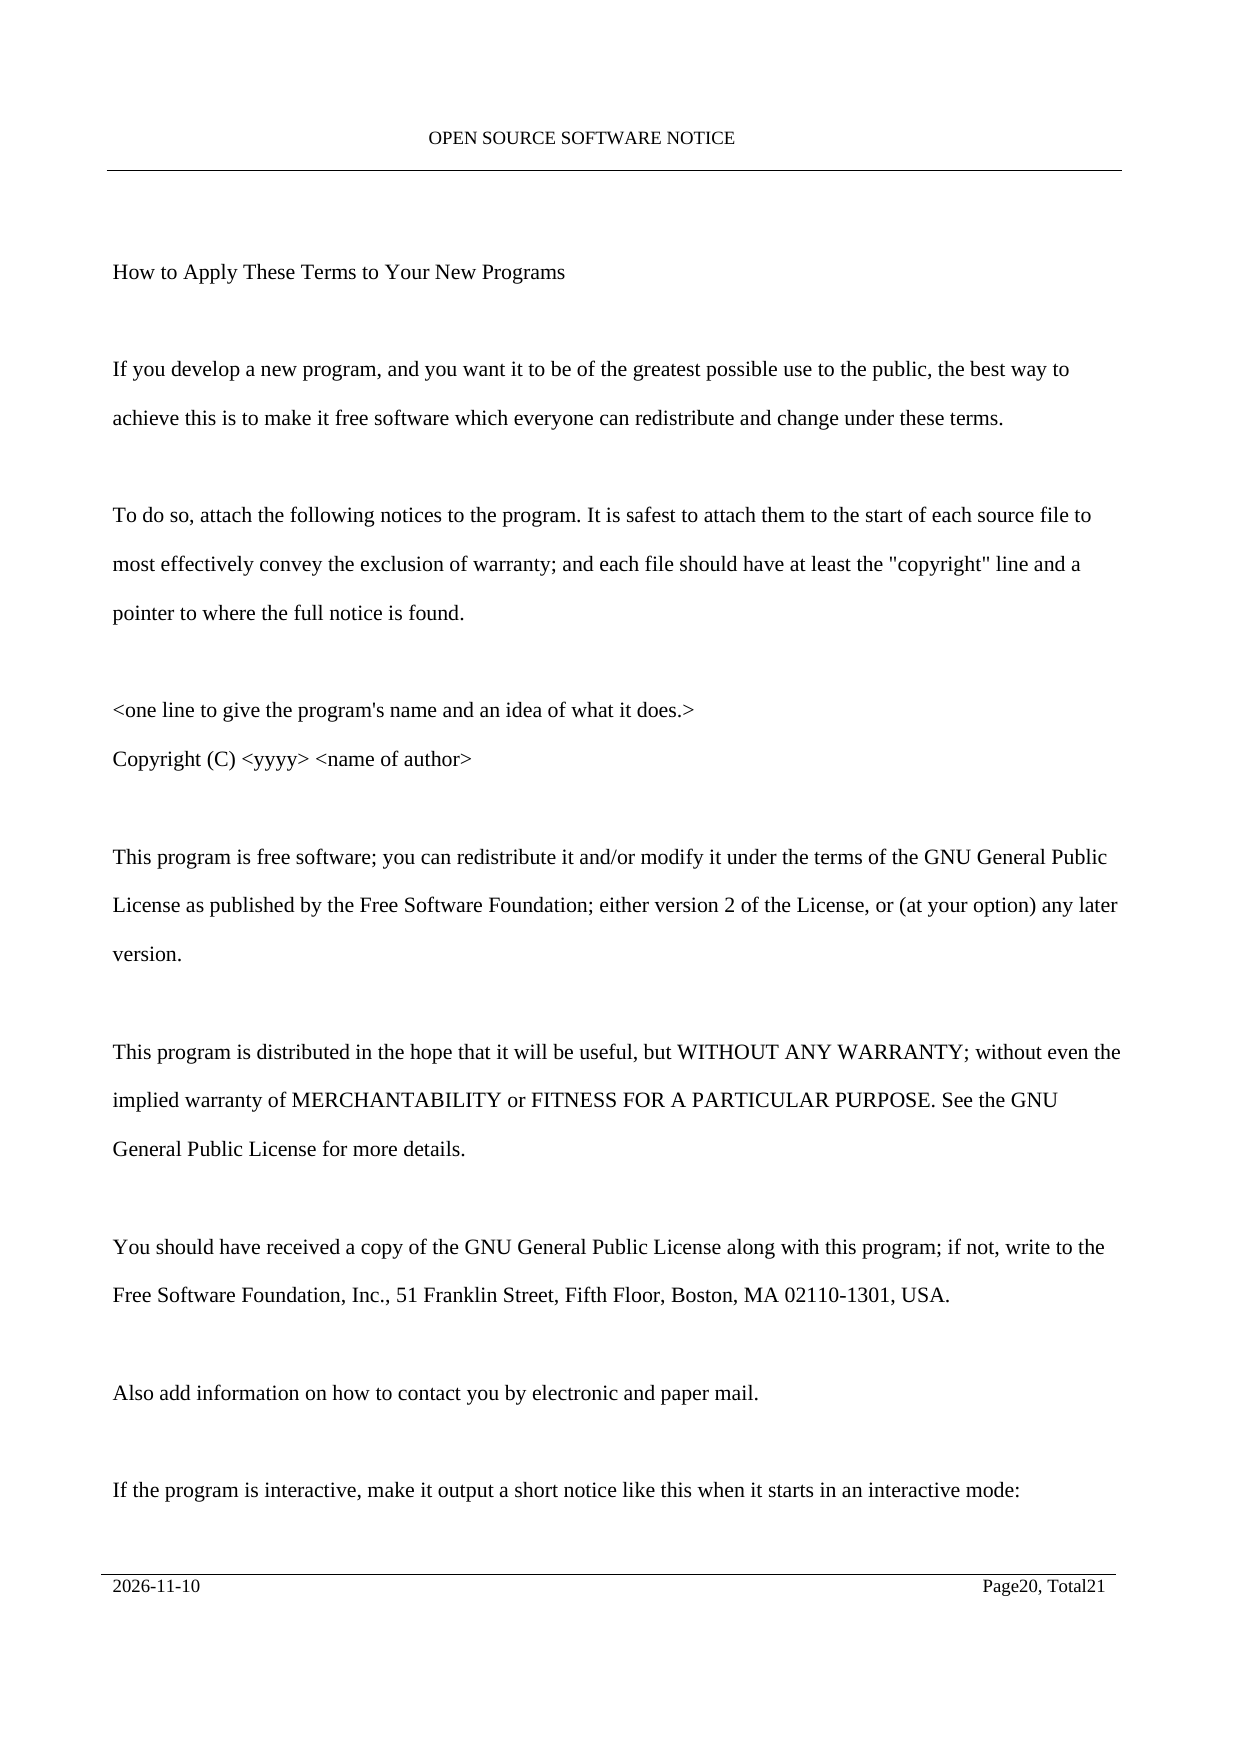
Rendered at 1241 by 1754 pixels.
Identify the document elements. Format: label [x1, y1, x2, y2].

text [112, 206, 1128, 1506]
